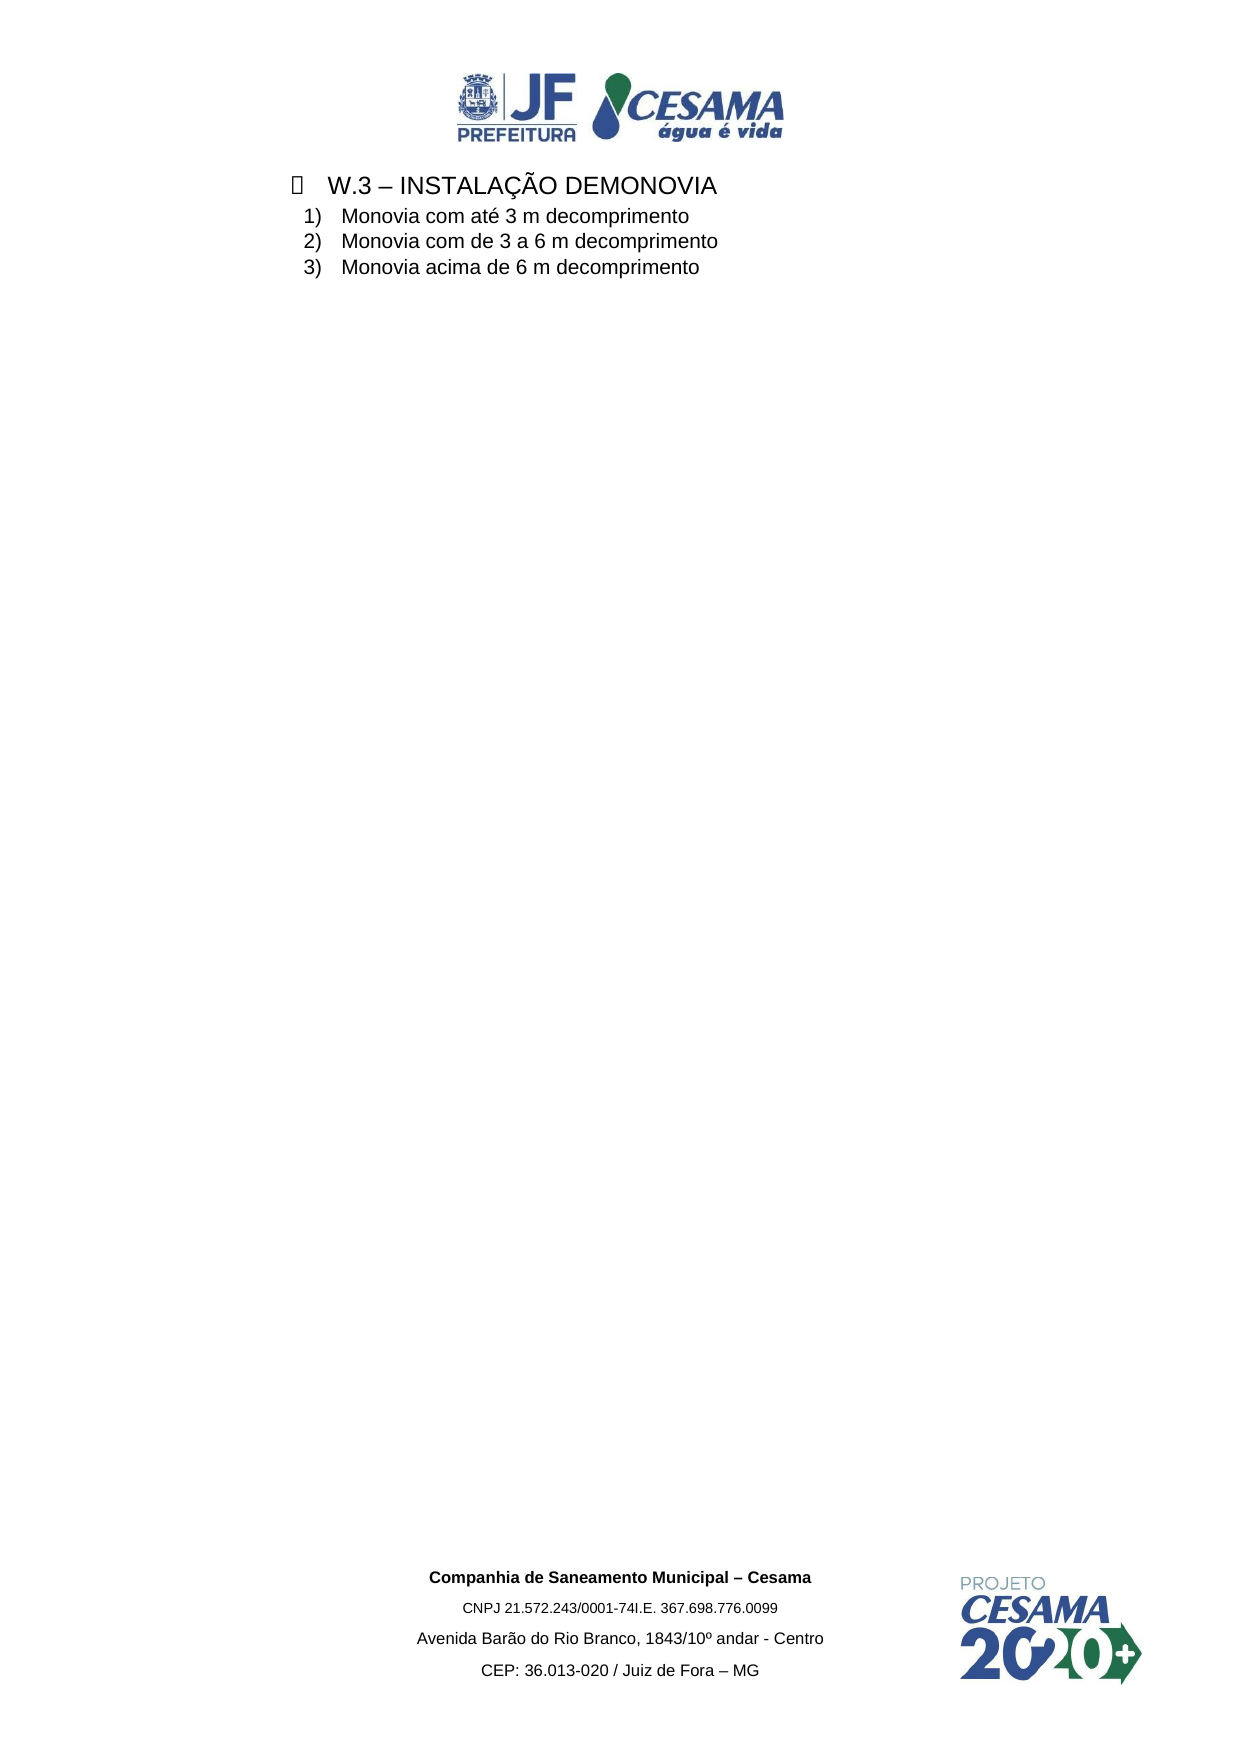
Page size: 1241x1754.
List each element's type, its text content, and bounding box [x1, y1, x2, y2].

list Monovia com de 3 a 6 m decomprimento [303, 229, 1105, 253]
list W.3 – INSTALAÇÃO DEMONOVIA [289, 168, 1105, 202]
list Monovia acima de 6 m decomprimento [303, 255, 1105, 279]
picture [457, 73, 784, 142]
picture [960, 1577, 1142, 1685]
list Monovia com até 3 m decomprimento [303, 203, 1105, 227]
